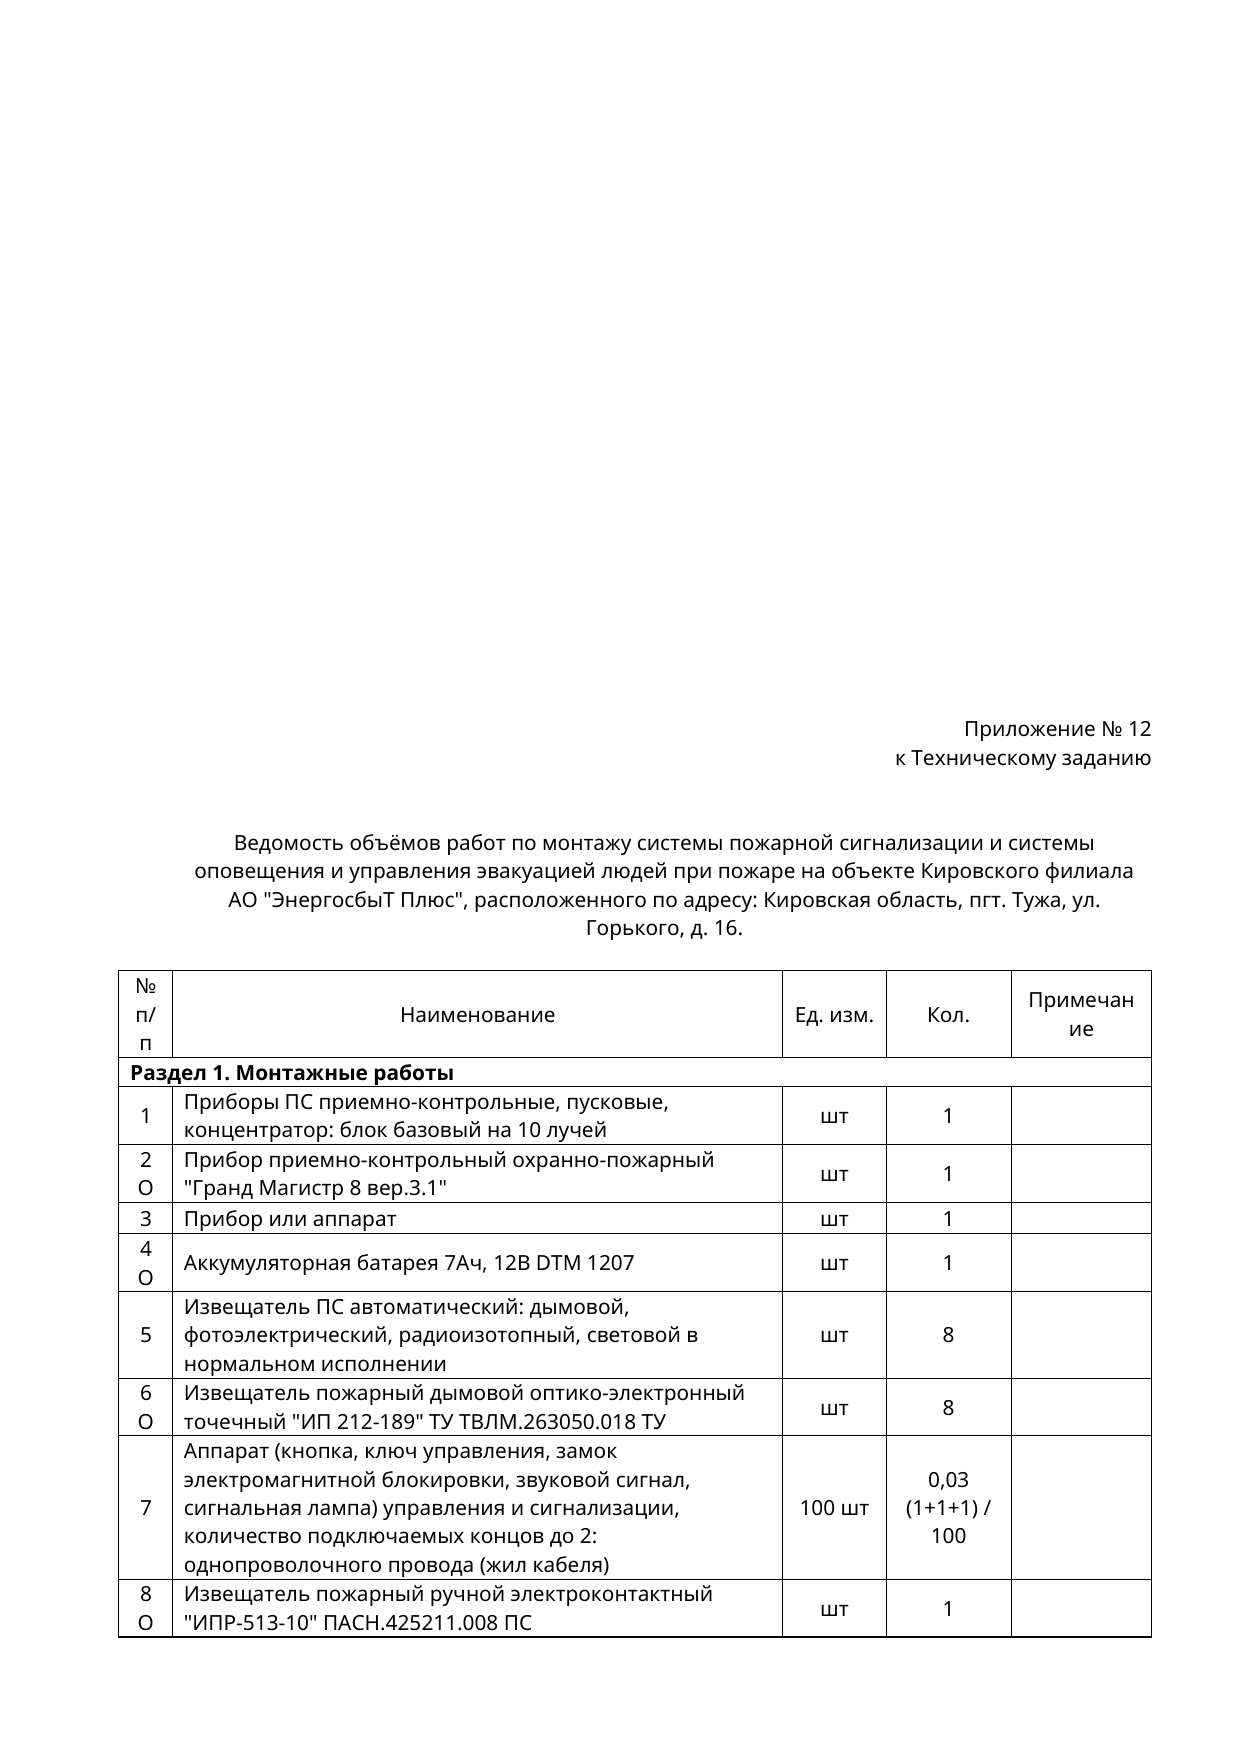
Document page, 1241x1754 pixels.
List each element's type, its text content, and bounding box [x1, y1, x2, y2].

table_cell 5 [119, 1292, 172, 1377]
table_cell Аккумуляторная батарея 7Ач, 12В DTM 1207 [173, 1234, 782, 1291]
table_cell Прибор приемно-контрольный охранно-пожарный "Гранд Магистр 8 вер.3.1" [173, 1145, 782, 1202]
table_cell 1 [887, 1087, 1011, 1144]
table_cell [1012, 1292, 1151, 1377]
table_cell Приборы ПС приемно-контрольные, пусковые, концентратор: блок базовый на 10 лучей [173, 1087, 782, 1144]
table_header Наименование [173, 971, 782, 1057]
table_cell 8 О [119, 1580, 172, 1636]
table_cell 3 [119, 1203, 172, 1233]
table_cell Прибор или аппарат [173, 1203, 782, 1233]
table_cell 1 [887, 1234, 1011, 1291]
table_cell 1 [887, 1203, 1011, 1233]
table_cell шт [783, 1379, 886, 1435]
table_cell шт [783, 1580, 886, 1636]
table_cell 7 [119, 1436, 172, 1578]
table_cell шт [783, 1203, 886, 1233]
table_cell [1012, 1203, 1151, 1233]
table_cell [1012, 1087, 1151, 1144]
table_cell 4 О [119, 1234, 172, 1291]
table_cell [1012, 1379, 1151, 1435]
table_cell 6 О [119, 1379, 172, 1435]
table_cell шт [783, 1145, 886, 1202]
table_cell шт [783, 1292, 886, 1377]
table_cell 2 О [119, 1145, 172, 1202]
table_cell [1012, 1580, 1151, 1636]
table_cell Извещатель пожарный ручной электроконтактный "ИПР-513-10" ПАСН.425211.008 ПС [173, 1580, 782, 1636]
table_header Примечание [1012, 971, 1151, 1057]
table_cell шт [783, 1234, 886, 1291]
table_header Кол. [887, 971, 1011, 1057]
table_cell 8 [887, 1379, 1011, 1435]
table_cell [1012, 1145, 1151, 1202]
table_header № п/п [119, 971, 172, 1057]
table_cell Аппарат (кнопка, ключ управления, замок электромагнитной блокировки, звуковой сигнал, сигнальная лампа) управления и сигнализации, количество подключаемых концов до 2: однопроволочного провода (жил кабеля) [173, 1436, 782, 1578]
table_cell 1 [887, 1145, 1011, 1202]
table_cell Извещатель ПС автоматический: дымовой, фотоэлектрический, радиоизотопный, световой в нормальном исполнении [173, 1292, 782, 1377]
text к Техническому заданию [177, 743, 1152, 771]
table_header Ед. изм. [783, 971, 886, 1057]
table_cell шт [783, 1087, 886, 1144]
text Приложение № 12 [177, 714, 1152, 743]
table_cell 8 [887, 1292, 1011, 1377]
table_cell [1012, 1234, 1151, 1291]
table_cell Извещатель пожарный дымовой оптико-электронный точечный "ИП 212-189" ТУ ТВЛМ.263050.018 ТУ [173, 1379, 782, 1435]
table_cell 1 [119, 1087, 172, 1144]
table_cell 0,03 (1+1+1) / 100 [887, 1436, 1011, 1578]
text Ведомость объёмов работ по монтажу системы пожарной сигнализации и системы оповещения и управления эвакуацией людей при пожаре на объекте Кировского филиала АО "ЭнергосбыТ Плюс", расположенного по адресу: Кировская область, пгт. Тужа, ул. Горького, д. 16. [177, 828, 1152, 942]
table_cell 1 [887, 1580, 1011, 1636]
table_cell Раздел 1. Монтажные работы [119, 1058, 1151, 1086]
table_cell [1012, 1436, 1151, 1578]
table_cell 100 шт [783, 1436, 886, 1578]
